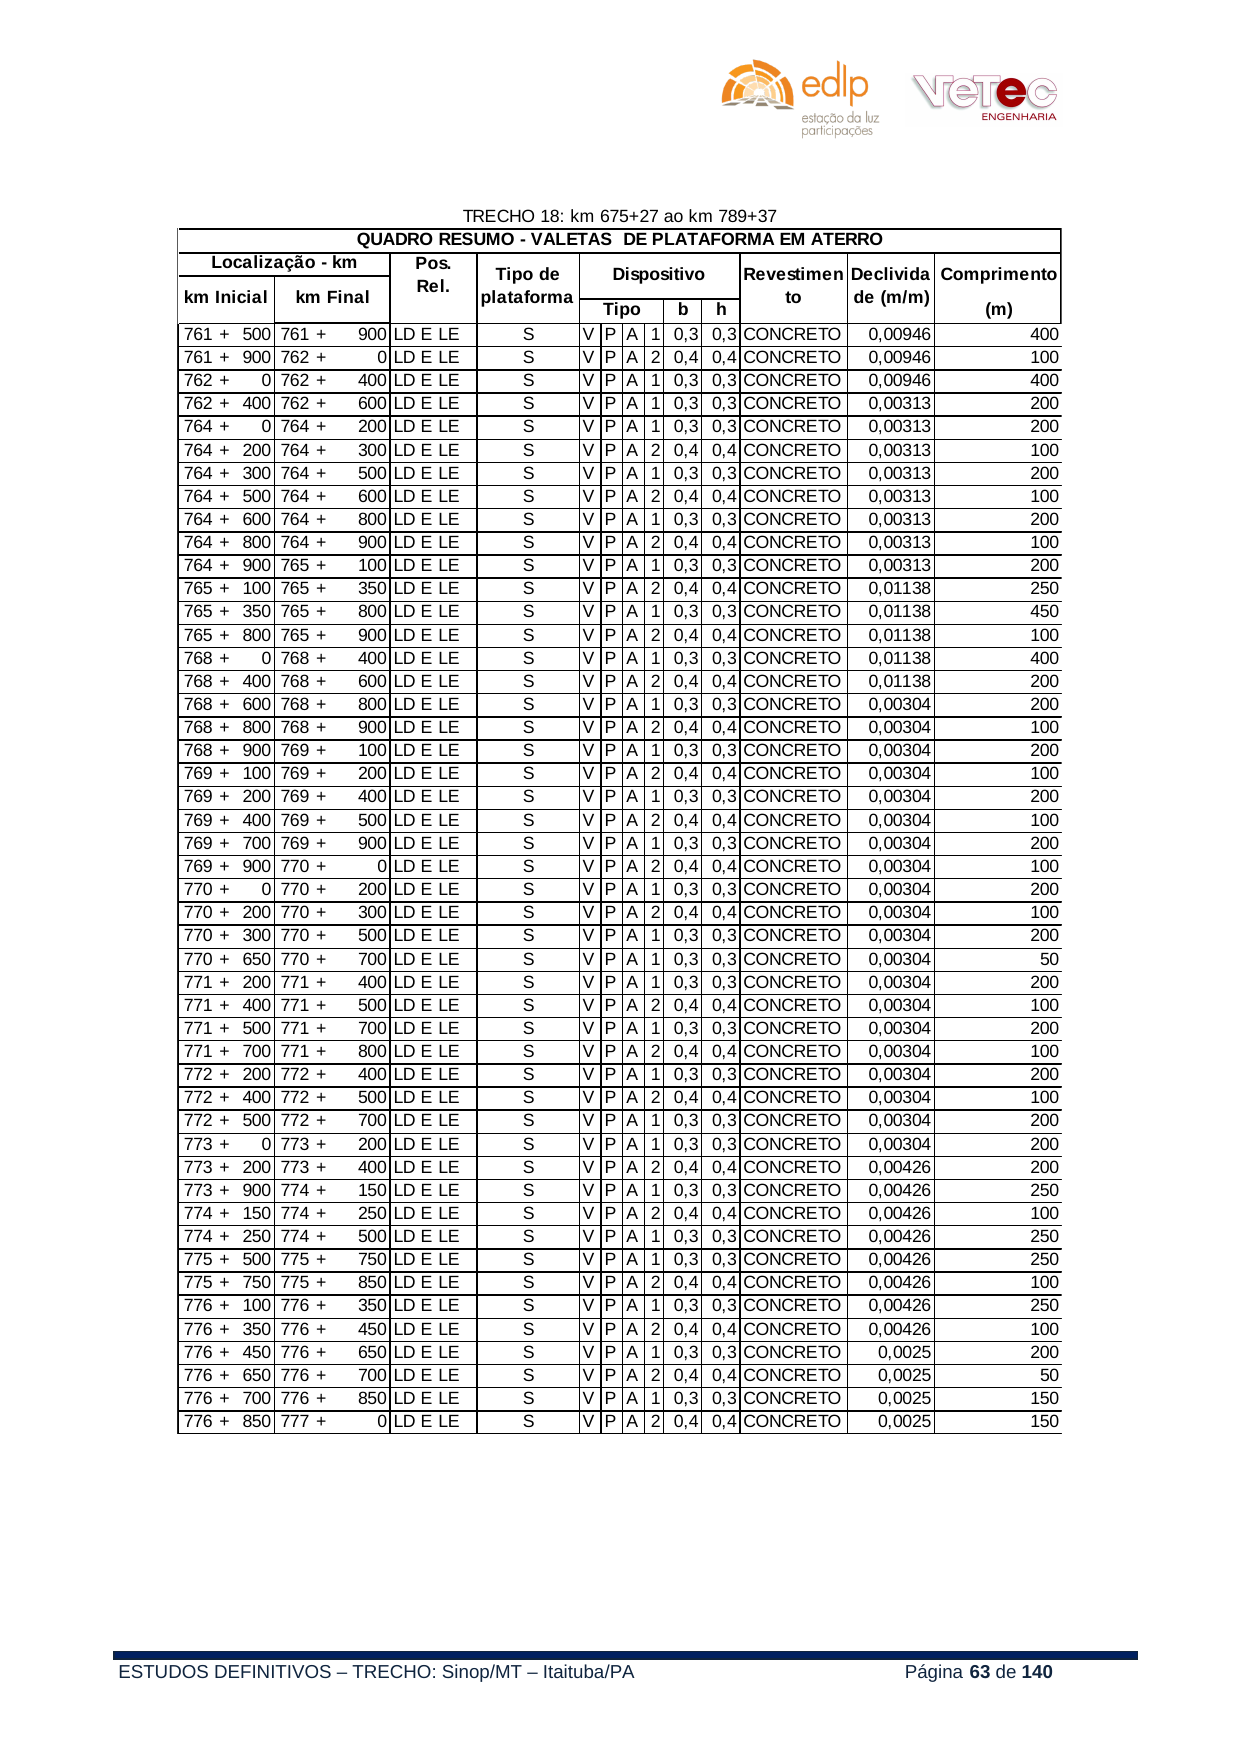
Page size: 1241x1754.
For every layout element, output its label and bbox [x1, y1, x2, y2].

picture [700, 27, 893, 158]
picture [904, 73, 1064, 127]
